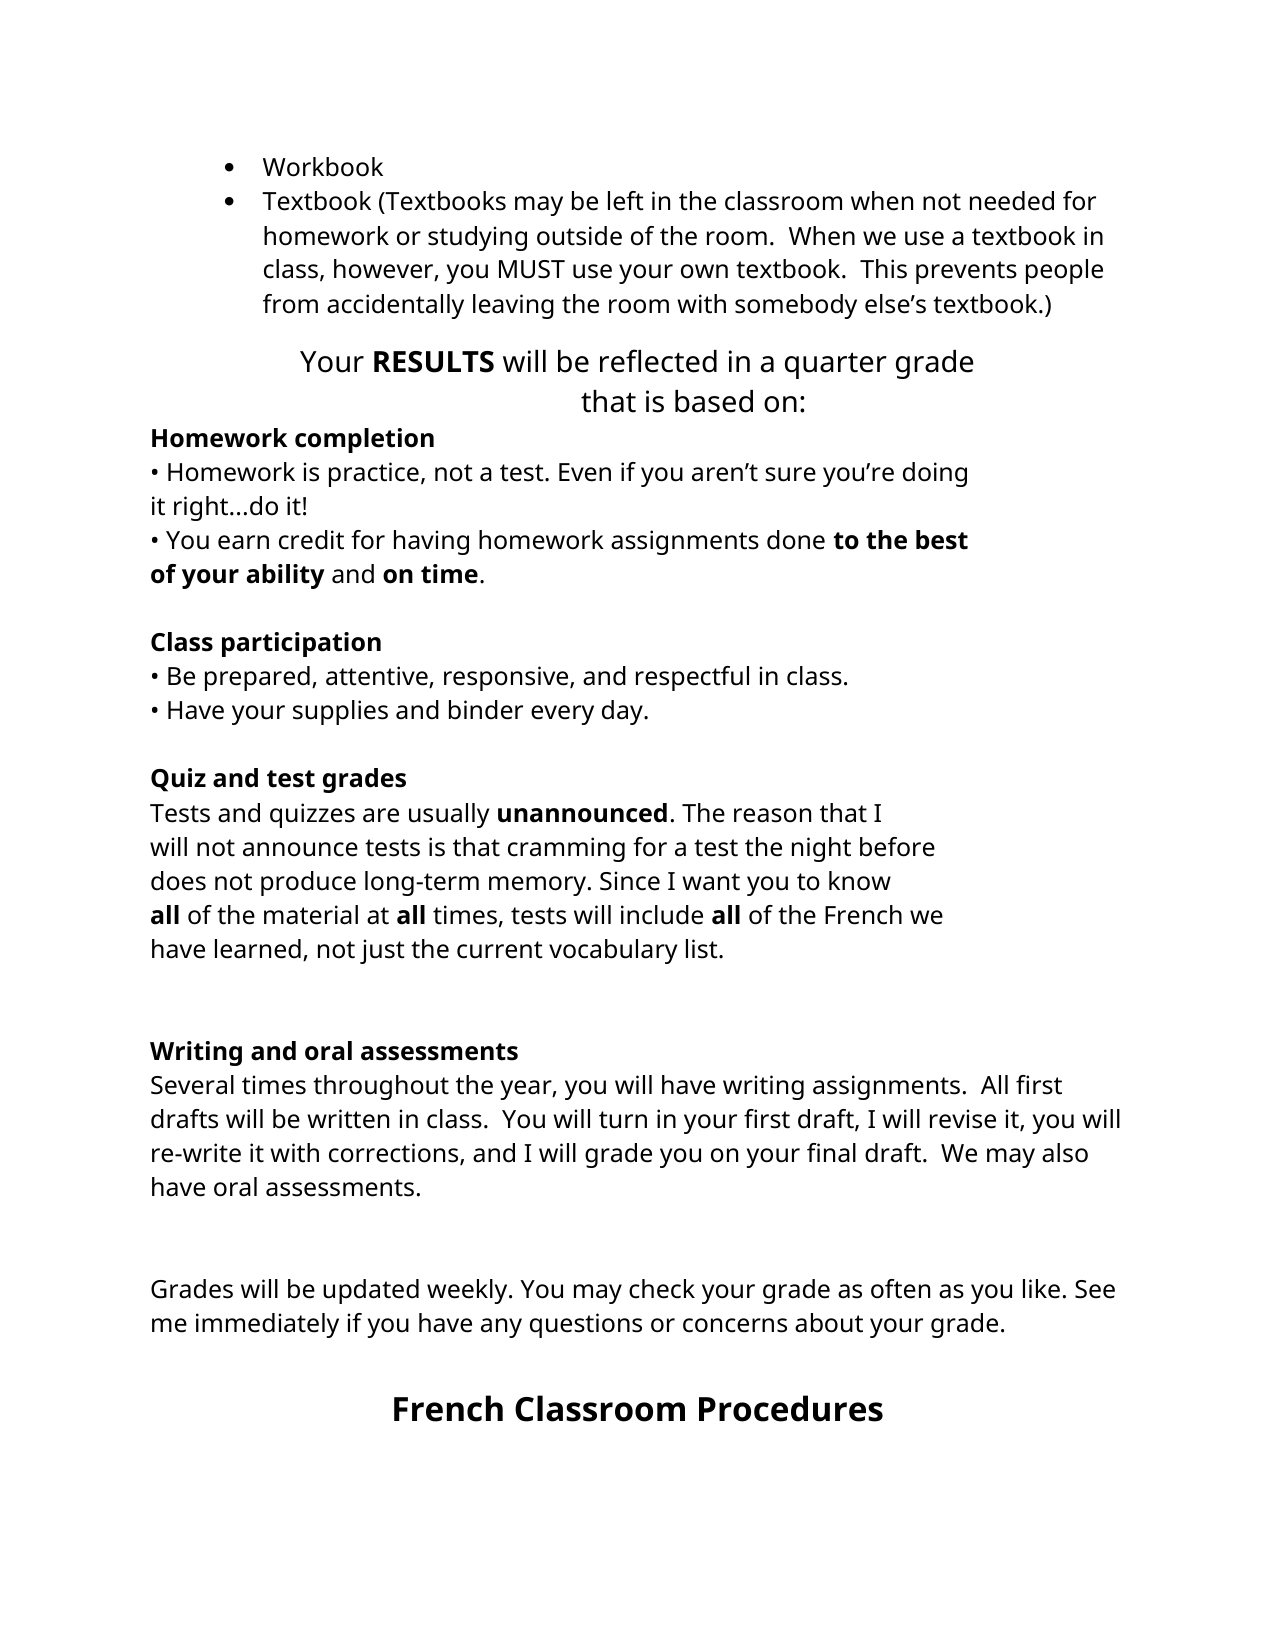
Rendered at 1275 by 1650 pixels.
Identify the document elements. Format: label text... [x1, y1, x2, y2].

text Tests and quizzes are usually unannounced. The reason that I [150, 795, 1125, 829]
list Workbook [225, 150, 1125, 184]
text Grades will be updated weekly. You may check your grade as often as you like. See me immediately if you have any questions or concerns about your grade. [150, 1272, 1125, 1340]
text Several times throughout the year, you will have writing assignments. All first drafts will be written in class. You will turn in your first draft, I will revise it, you will re-write it with corrections, and I will grade you on your final draft. We may also have oral assessments. [150, 1068, 1125, 1204]
text all of the material at all times, tests will include all of the French we [150, 897, 1125, 931]
text will not announce tests is that cramming for a test the night before [150, 829, 1125, 863]
text does not produce long-term memory. Since I want you to know [150, 863, 1125, 897]
text Class participation [150, 625, 1125, 659]
text Your RESULTS will be reflected in a quarter grade [150, 341, 1125, 381]
text French Classroom Procedures [150, 1386, 1125, 1431]
text • Homework is practice, not a test. Even if you aren’t sure you’re doing [150, 454, 1125, 489]
text Quiz and test grades [150, 761, 1125, 795]
text have learned, not just the current vocabulary list. [150, 931, 1125, 966]
text Homework completion [150, 421, 1125, 454]
list Textbook (Textbooks may be left in the classroom when not needed for homework or studying outside of the room. When we use a textbook in class, however, you MUST use your own textbook. This prevents people from accidentally leaving the room with somebody else’s textbook.) [225, 184, 1125, 320]
text Writing and oral assessments [150, 1034, 1125, 1068]
text • Have your supplies and binder every day. [150, 693, 1125, 727]
text it right...do it! [150, 489, 1125, 523]
text of your ability and on time. [150, 557, 1125, 591]
text • You earn credit for having homework assignments done to the best [150, 523, 1125, 557]
list that is based on: [262, 381, 1125, 421]
text • Be prepared, attentive, responsive, and respectful in class. [150, 659, 1125, 693]
